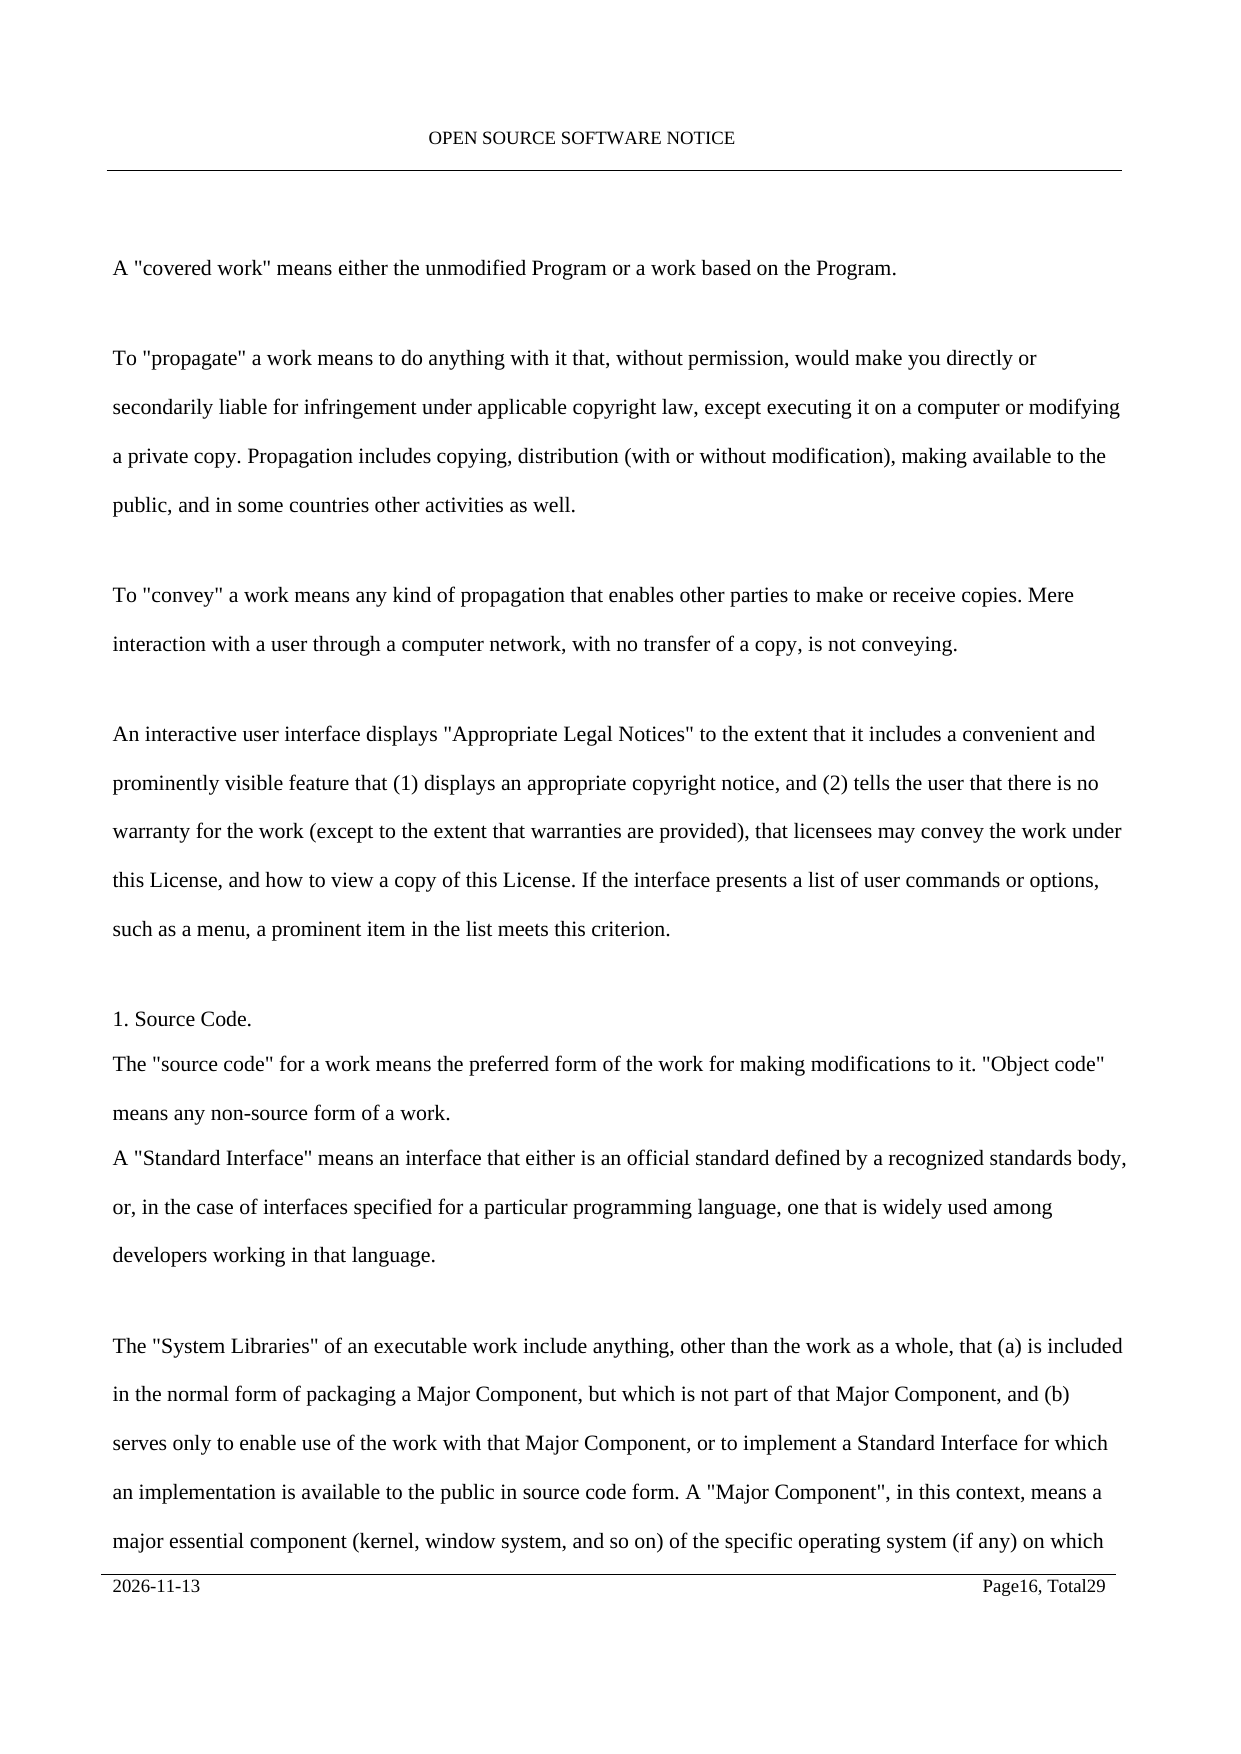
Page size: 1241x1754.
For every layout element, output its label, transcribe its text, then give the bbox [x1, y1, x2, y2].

text A "covered work" means either the unmodified Program or a work based on the Program. [112, 251, 1128, 284]
text To "convey" a work means any kind of propagation that enables other parties to make or receive copies. Mere interaction with a user through a computer network, with no transfer of a copy, is not conveying. [112, 578, 1128, 659]
text To "propagate" a work means to do anything with it that, without permission, would make you directly or secondarily liable for infringement under applicable copyright law, except executing it on a computer or modifying a private copy. Propagation includes copying, distribution (with or without modification), making available to the public, and in some countries other activities as well. [112, 342, 1128, 520]
text An interactive user interface displays "Appropriate Legal Notices" to the extent that it includes a convenient and prominently visible feature that (1) displays an appropriate copyright notice, and (2) tells the user that there is no warranty for the work (except to the extent that warranties are provided), that licensees may convey the work under this License, and how to view a copy of this License. If the interface presents a list of user commands or options, such as a menu, a prominent item in the list meets this criterion. [112, 717, 1128, 944]
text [112, 1329, 1128, 1556]
text A "Standard Interface" means an interface that either is an official standard defined by a recognized standards body, or, in the case of interfaces specified for a particular programming language, one that is widely used among developers working in that language. [112, 1141, 1128, 1271]
text 1. Source Code. [112, 1002, 1128, 1035]
text The "source code" for a work means the preferred form of the work for making modifications to it. "Object code" means any non-source form of a work. [112, 1047, 1128, 1129]
